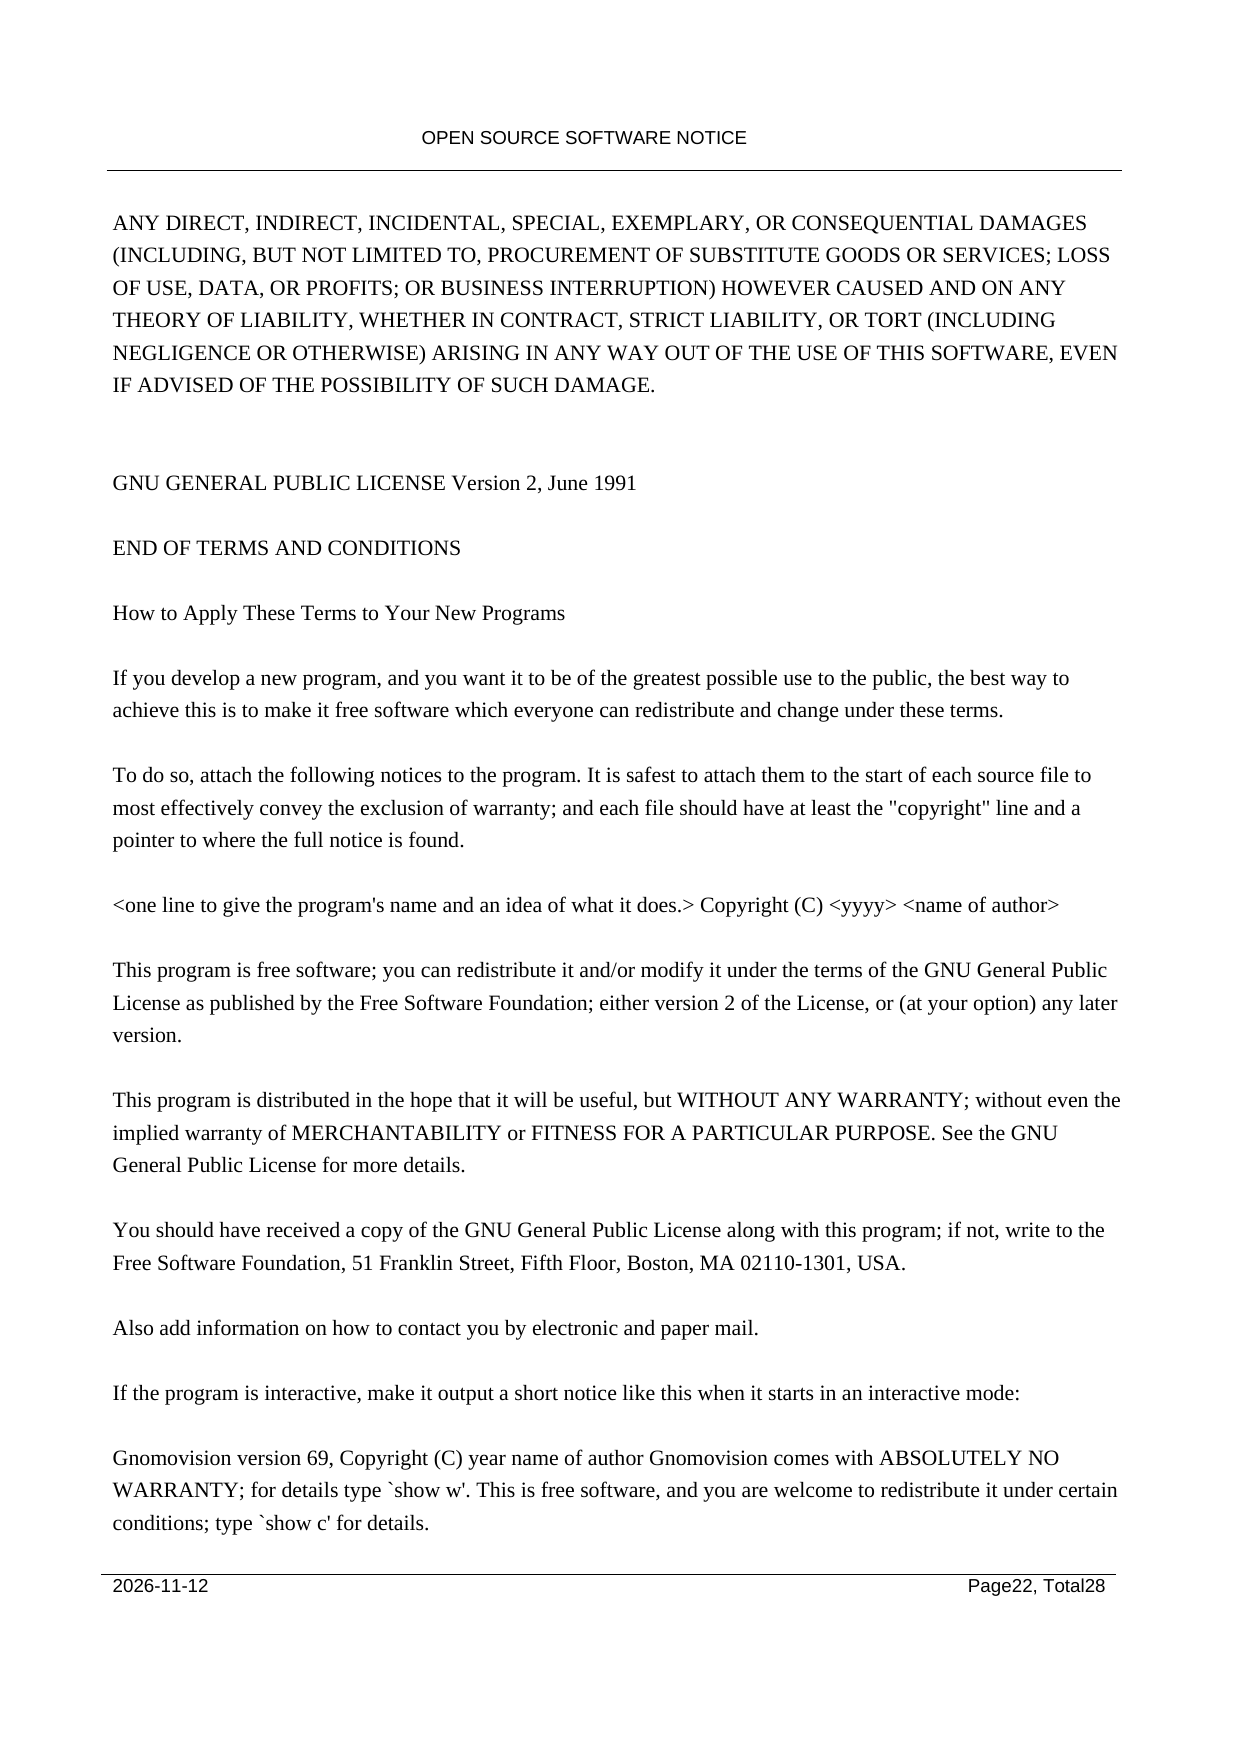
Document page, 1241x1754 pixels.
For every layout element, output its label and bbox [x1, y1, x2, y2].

text [112, 206, 1128, 1539]
